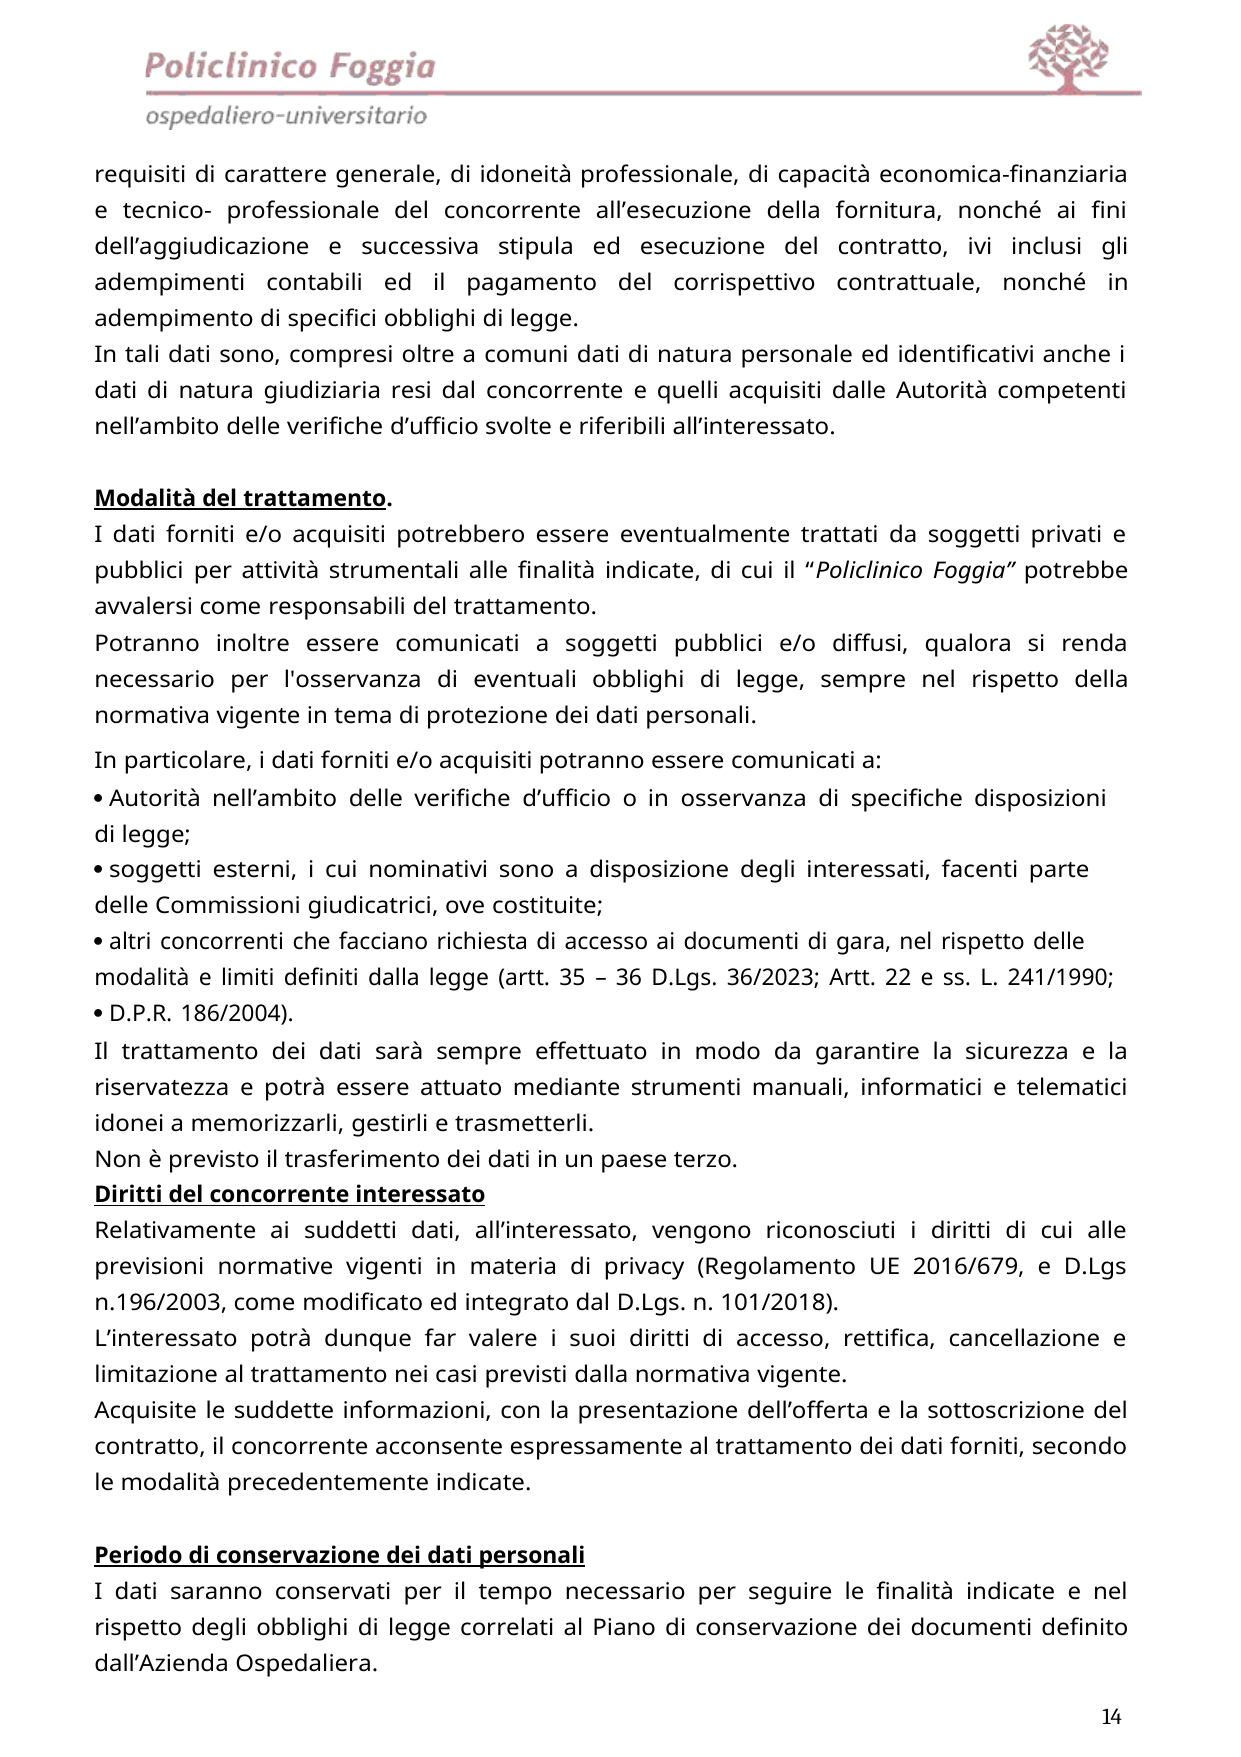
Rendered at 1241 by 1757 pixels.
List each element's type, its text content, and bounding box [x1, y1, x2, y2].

text In tali dati sono, compresi oltre a comuni dati di natura personale ed identificativi anche i dati di natura giudiziaria resi dal concorrente e quelli acquisiti dalle Autorità competenti nell’ambito delle verifiche d’ufficio svolte e riferibili all’interessato. [94, 338, 1128, 441]
subtitle Diritti del concorrente interessato [94, 1178, 1128, 1210]
picture [145, 24, 1142, 130]
list altri concorrenti che facciano richiesta di accesso ai documenti di gara, nel rispetto delle modalità e limiti definiti dalla legge (artt. 35 – 36 D.Lgs. 36/2023; Artt. 22 e ss. L. 241/1990; [94, 925, 1128, 992]
text In particolare, i dati forniti e/o acquisiti potranno essere comunicati a: [94, 744, 1128, 775]
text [94, 158, 1128, 333]
text Relativamente ai suddetti dati, all’interessato, vengono riconosciuti i diritti di cui alle previsioni normative vigenti in materia di privacy (Regolamento UE 2016/679, e D.Lgs n.196/2003, come modificato ed integrato dal D.Lgs. n. 101/2018). [94, 1214, 1128, 1317]
text Potranno inoltre essere comunicati a soggetti pubblici e/o diffusi, qualora si renda necessario per l'osservanza di eventuali obblighi di legge, sempre nel rispetto della normativa vigente in tema di protezione dei dati personali. [94, 627, 1128, 730]
subtitle I dati forniti e/o acquisiti potrebbero essere eventualmente trattati da soggetti privati e pubblici per attività strumentali alle finalità indicate, di cui il “Policlinico Foggia” potrebbe avvalersi come responsabili del trattamento. [94, 518, 1128, 621]
list Autorità nell’ambito delle verifiche d’ufficio o in osservanza di specifiche disposizioni di legge; [94, 782, 1128, 849]
subtitle Periodo di conservazione dei dati personali [94, 1539, 1128, 1570]
text L’interessato potrà dunque far valere i suoi diritti di accesso, rettifica, cancellazione e limitazione al trattamento nei casi previsti dalla normativa vigente. [94, 1322, 1128, 1389]
text Acquisite le suddette informazioni, con la presentazione dell’offerta e la sottoscrizione del contratto, il concorrente acconsente espressamente al trattamento dei dati forniti, secondo le modalità precedentemente indicate. [94, 1394, 1128, 1497]
text I dati saranno conservati per il tempo necessario per seguire le finalità indicate e nel rispetto degli obblighi di legge correlati al Piano di conservazione dei documenti definito dall’Azienda Ospedaliera. [94, 1575, 1128, 1678]
subtitle Modalità del trattamento. [94, 482, 1128, 513]
text Non è previsto il trasferimento dei dati in un paese terzo. [94, 1142, 1128, 1174]
list D.P.R. 186/2004). [94, 997, 1128, 1028]
list soggetti esterni, i cui nominativi sono a disposizione degli interessati, facenti parte delle Commissioni giudicatrici, ove costituite; [94, 853, 1128, 921]
text Il trattamento dei dati sarà sempre effettuato in modo da garantire la sicurezza e la riservatezza e potrà essere attuato mediante strumenti manuali, informatici e telematici idonei a memorizzarli, gestirli e trasmetterli. [94, 1034, 1128, 1138]
